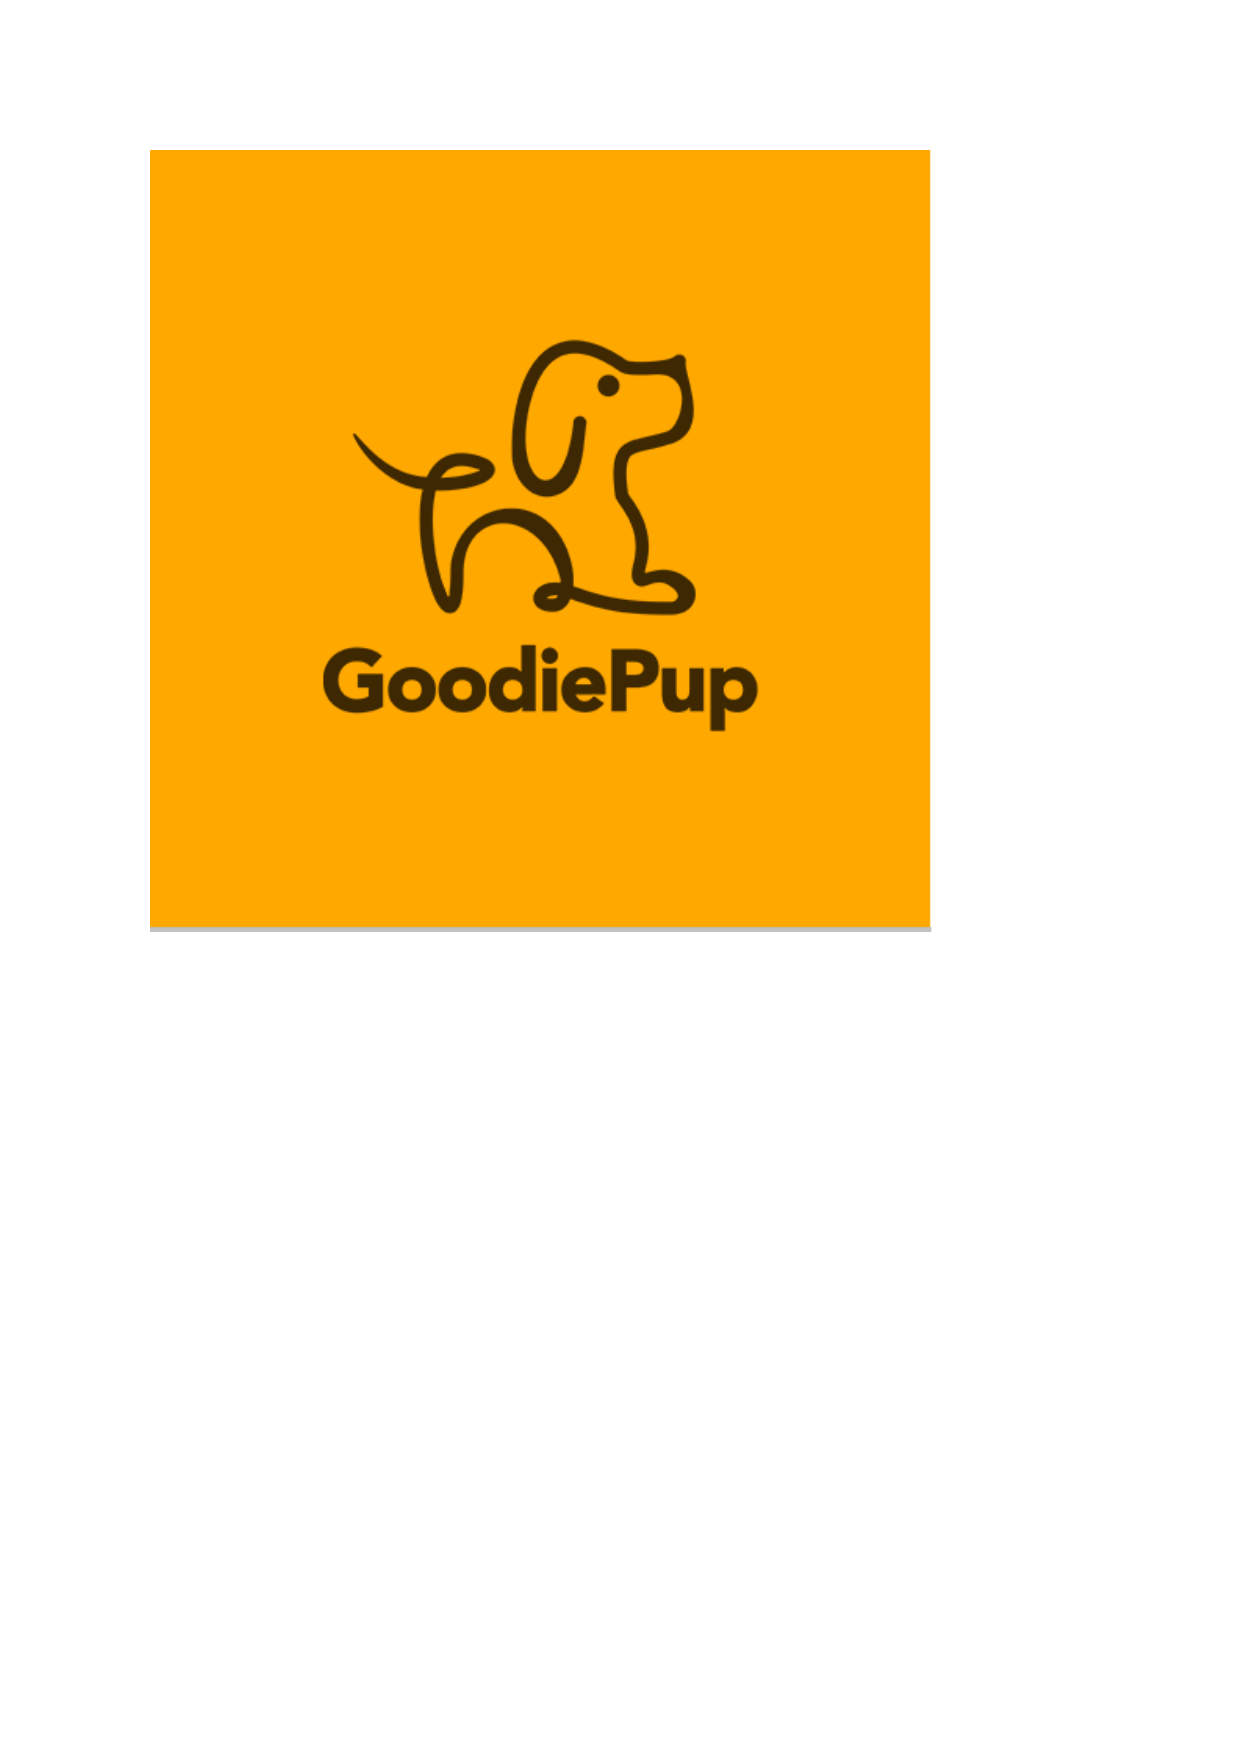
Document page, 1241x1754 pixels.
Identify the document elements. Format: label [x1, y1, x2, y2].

picture [150, 150, 932, 932]
